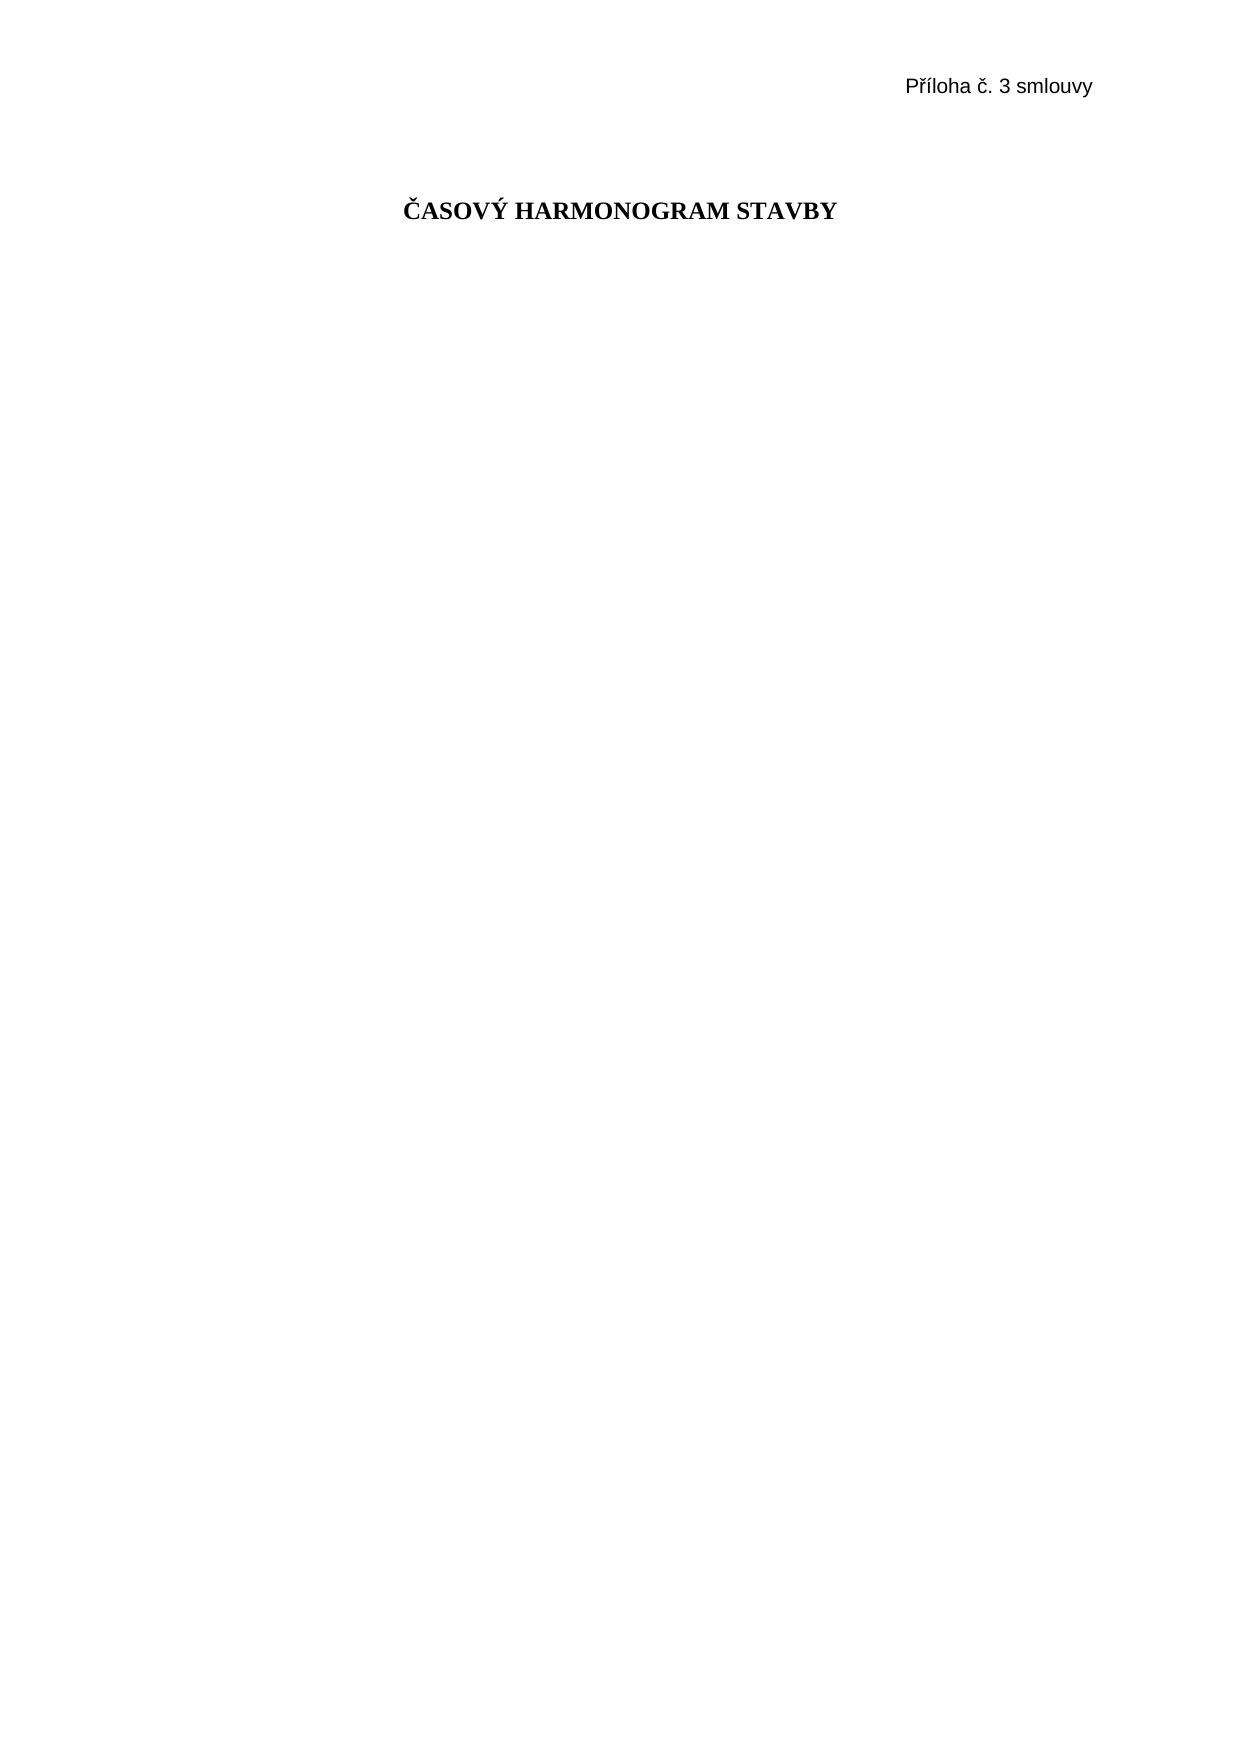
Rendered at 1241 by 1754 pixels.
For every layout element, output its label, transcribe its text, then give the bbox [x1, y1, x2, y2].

text ČASOVÝ HARMONOGRAM STAVBY [148, 196, 1093, 224]
